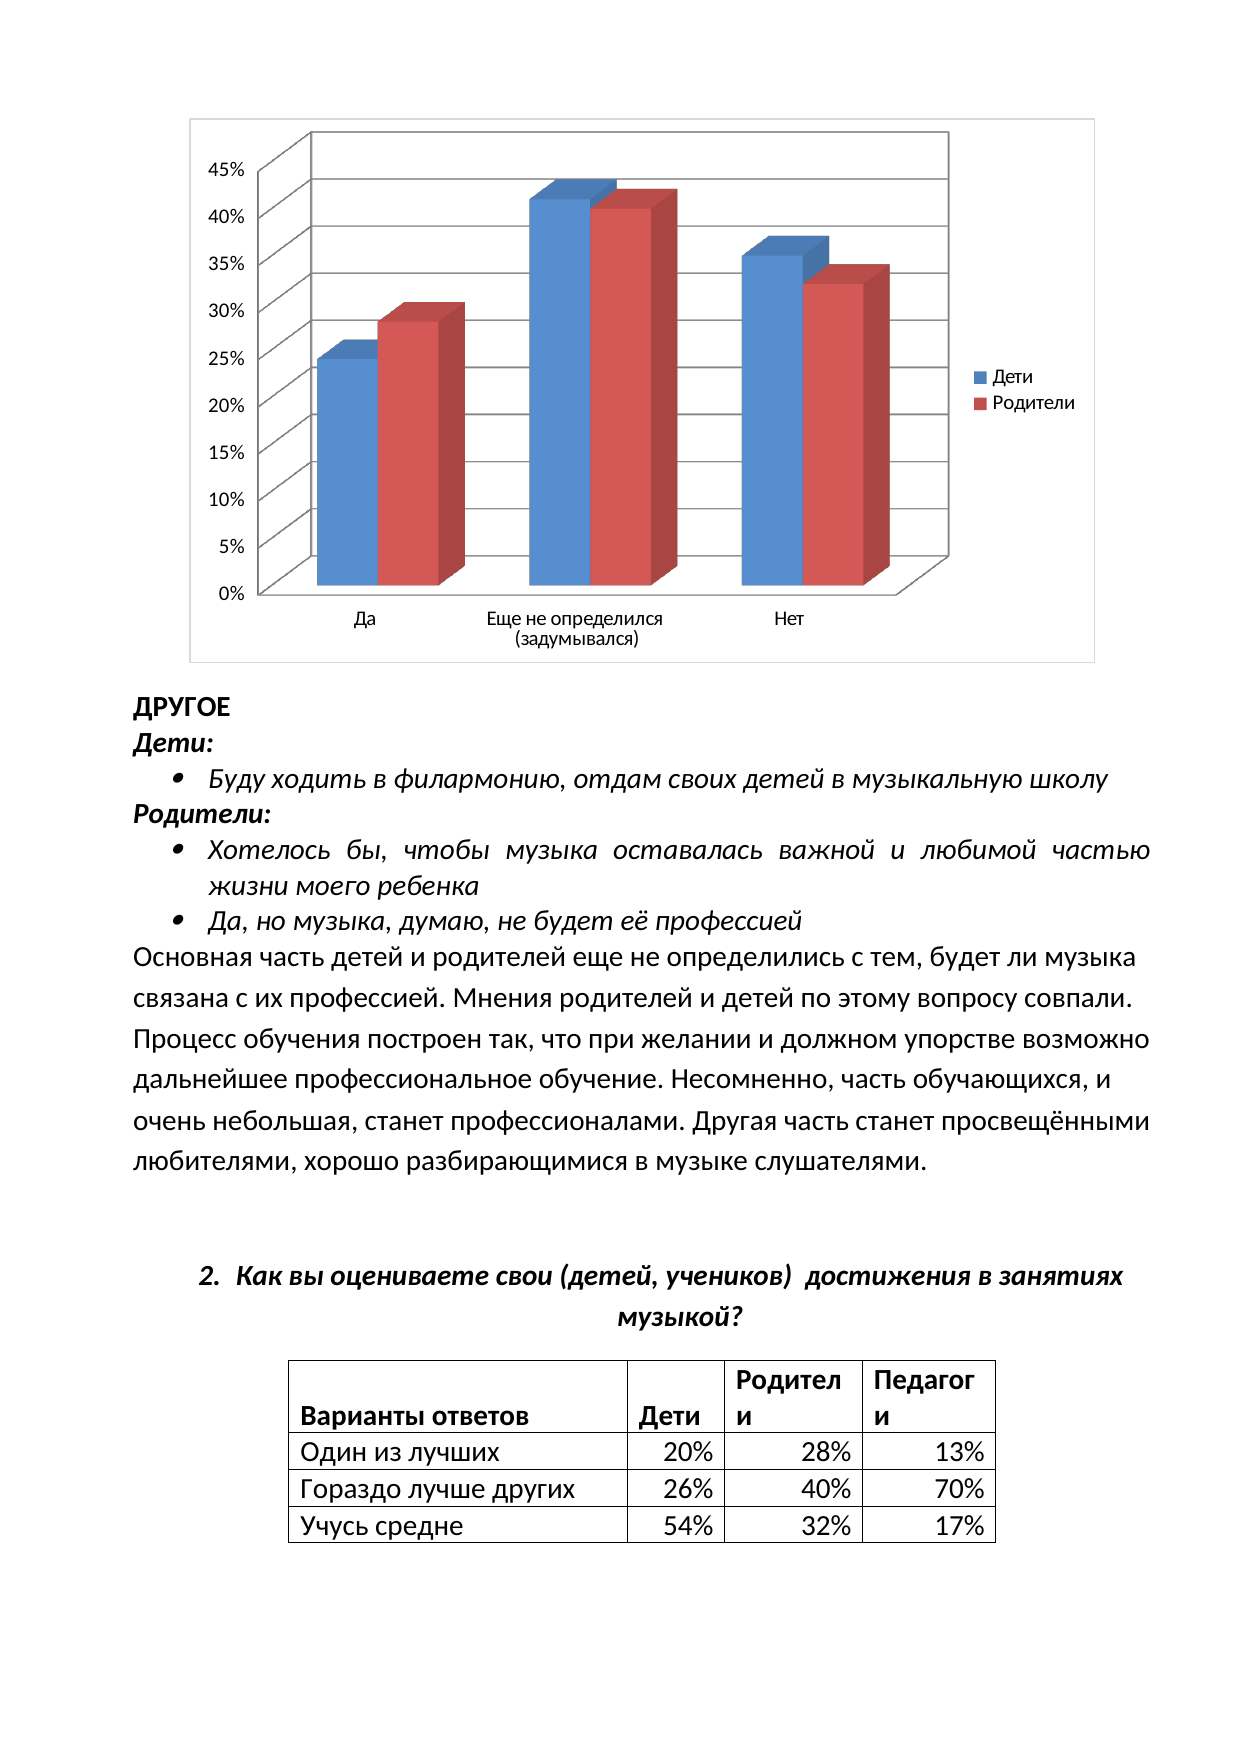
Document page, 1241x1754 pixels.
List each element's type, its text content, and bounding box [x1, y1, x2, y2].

table_cell 26% [628, 1470, 724, 1506]
table_header Педагоги [863, 1361, 995, 1432]
text Родители: [133, 795, 1152, 831]
table_cell 54% [628, 1507, 724, 1542]
table_cell Один из лучших [289, 1433, 627, 1469]
table_cell 40% [725, 1470, 862, 1506]
table_header Родители [725, 1361, 862, 1432]
table_cell 70% [863, 1470, 995, 1506]
table_cell Учусь средне [289, 1507, 627, 1542]
text Основная часть детей и родителей еще не определились с тем, будет ли музыка связана с их профессией. Мнения родителей и детей по этому вопросу совпали. Процесс обучения построен так, что при желании и должном упорстве возможно дальнейшее профессиональное обучение. Несомненно, часть обучающихся, и очень небольшая, станет профессионалами. Другая часть станет просвещёнными любителями, хорошо разбирающимися в музыке слушателями. [133, 938, 1152, 1178]
table_header Дети [628, 1361, 724, 1432]
table_cell 13% [863, 1433, 995, 1469]
table_cell 32% [725, 1507, 862, 1542]
table_cell 20% [628, 1433, 724, 1469]
table_cell 28% [725, 1433, 862, 1469]
text Дети: [133, 724, 1152, 760]
table_cell 17% [863, 1507, 995, 1542]
text ДРУГОЕ [133, 688, 1152, 724]
list Буду ходить в филармонию, отдам своих детей в музыкальную школу [170, 760, 1152, 795]
list Как вы оцениваете свои (детей, учеников) достижения в занятиях музыкой? [170, 1257, 1152, 1334]
table_header Варианты ответов [289, 1361, 627, 1432]
table_cell Гораздо лучше других [289, 1470, 627, 1506]
list Да, но музыка, думаю, не будет её профессией [170, 902, 1152, 938]
list Хотелось бы, чтобы музыка оставалась важной и любимой частью жизни моего ребенка [170, 831, 1152, 902]
